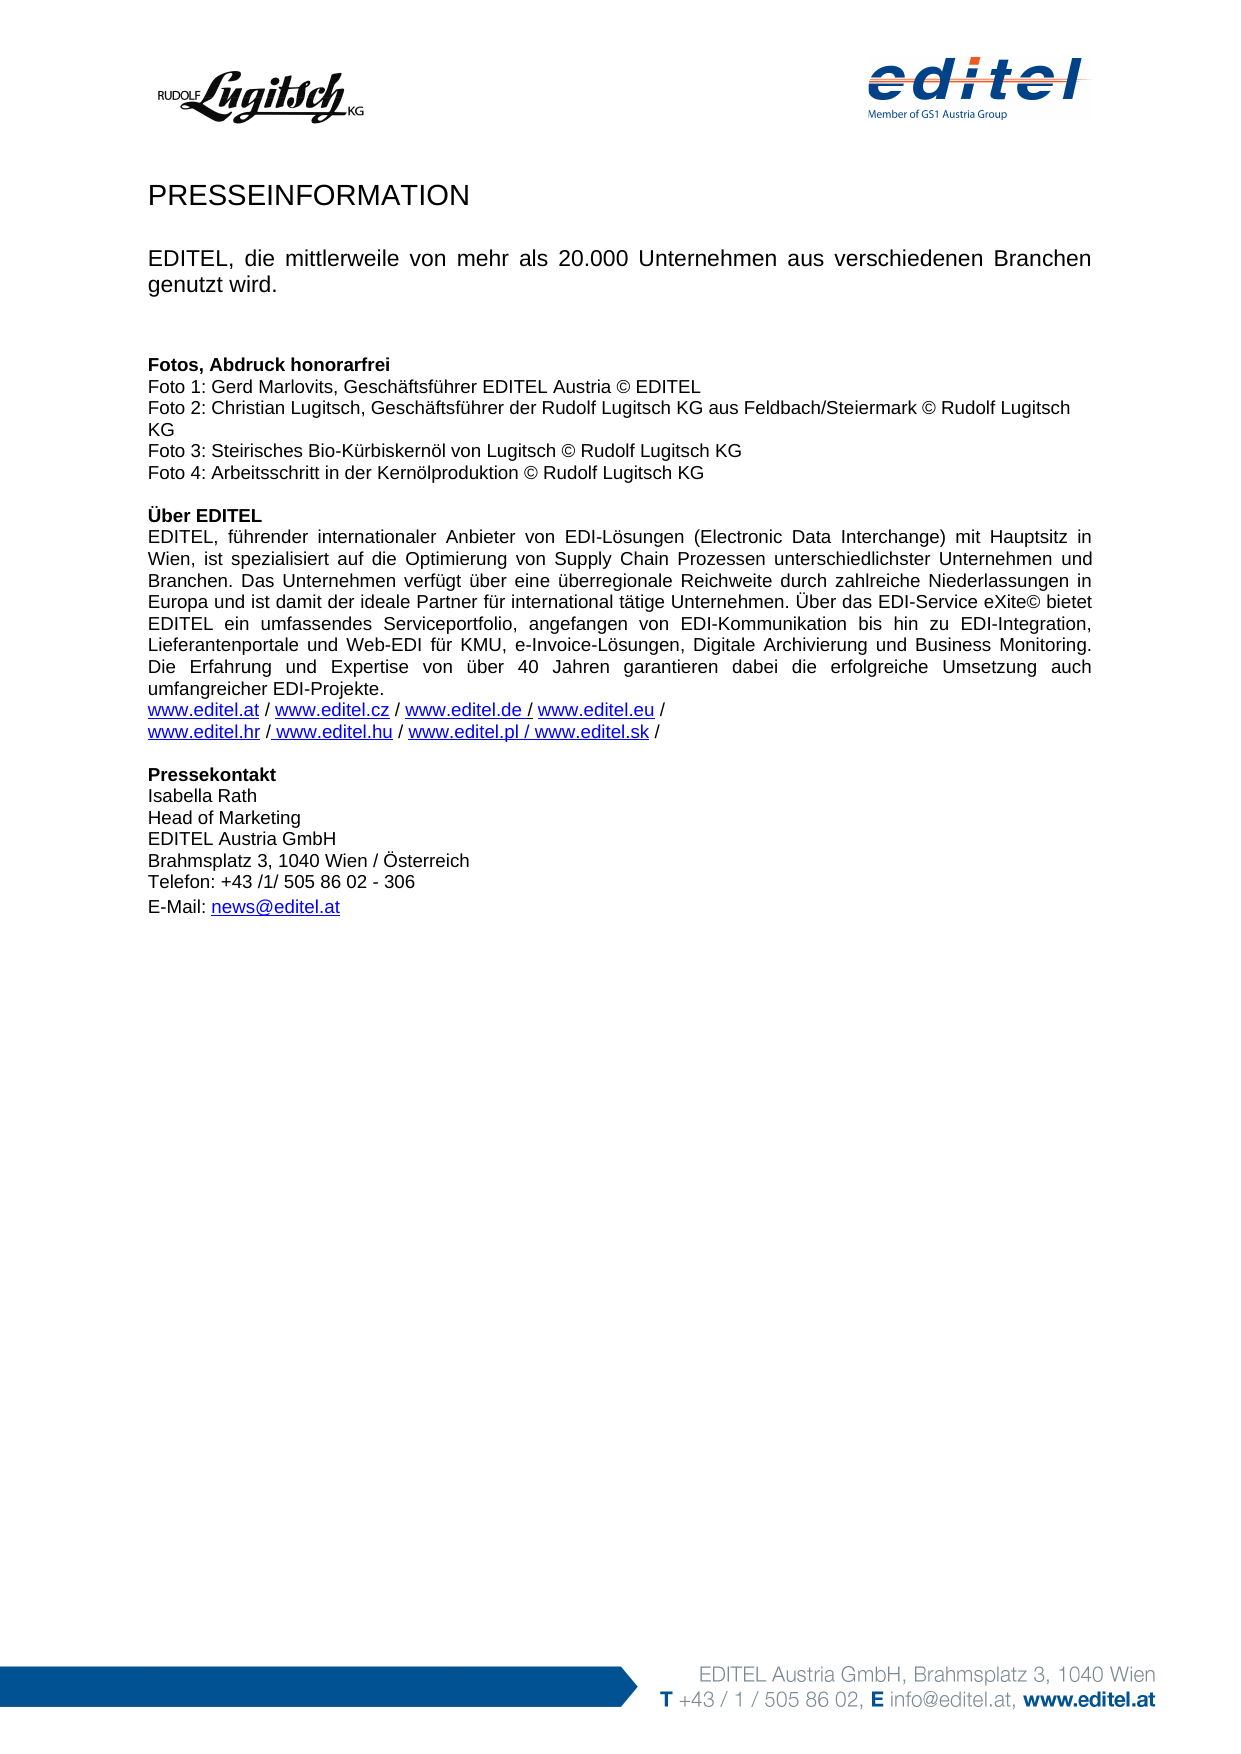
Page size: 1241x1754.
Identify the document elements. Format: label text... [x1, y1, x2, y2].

picture [868, 57, 1093, 120]
picture [139, 51, 374, 134]
picture [0, 1620, 1233, 1753]
text Foto 3: Steirisches Bio-Kürbiskernöl von Lugitsch © Rudolf Lugitsch KG [148, 440, 1092, 462]
text www.editel.hr / www.editel.hu / www.editel.pl / www.editel.sk / [148, 720, 1092, 742]
text EDITEL Austria GmbH Brahmsplatz 3, 1040 Wien / Österreich [148, 828, 1092, 871]
text www.editel.at / www.editel.cz / www.editel.de / www.editel.eu / [148, 699, 1092, 720]
text Über EDITEL [148, 505, 1092, 526]
text Foto 1: Gerd Marlovits, Geschäftsführer EDITEL Austria © EDITEL [148, 375, 1092, 397]
text Isabella Rath [148, 785, 1092, 807]
text Foto 2: Christian Lugitsch, Geschäftsführer der Rudolf Lugitsch KG aus Feldbach/Steiermark © Rudolf Lugitsch KG [148, 397, 1092, 440]
text Foto 4: Arbeitsschritt in der Kernölproduktion © Rudolf Lugitsch KG [148, 462, 1092, 483]
text Telefon: +43 /1/ 505 86 02 - 306 [148, 871, 1092, 893]
text E-Mail: news@editel.at [148, 896, 1092, 918]
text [148, 244, 1092, 297]
text EDITEL, führender internationaler Anbieter von EDI-Lösungen (Electronic Data Interchange) mit Hauptsitz in Wien, ist spezialisiert auf die Optimierung von Supply Chain Prozessen unterschiedlichster Unternehmen und Branchen. Das Unternehmen verfügt über eine überregionale Reichweite durch zahlreiche Niederlassungen in Europa und ist damit der ideale Partner für international tätige Unternehmen. Über das EDI-Service eXite© bietet EDITEL ein umfassendes Serviceportfolio, angefangen von EDI-Kommunikation bis hin zu EDI-Integration, Lieferantenportale und Web-EDI für KMU, e-Invoice-Lösungen, Digitale Archivierung und Business Monitoring. Die Erfahrung und Expertise von über 40 Jahren garantieren dabei die erfolgreiche Umsetzung auch umfangreicher EDI-Projekte. [148, 526, 1092, 699]
text Pressekontakt [148, 763, 1092, 785]
text Head of Marketing [148, 807, 1092, 828]
text Fotos, Abdruck honorarfrei [148, 354, 1092, 375]
